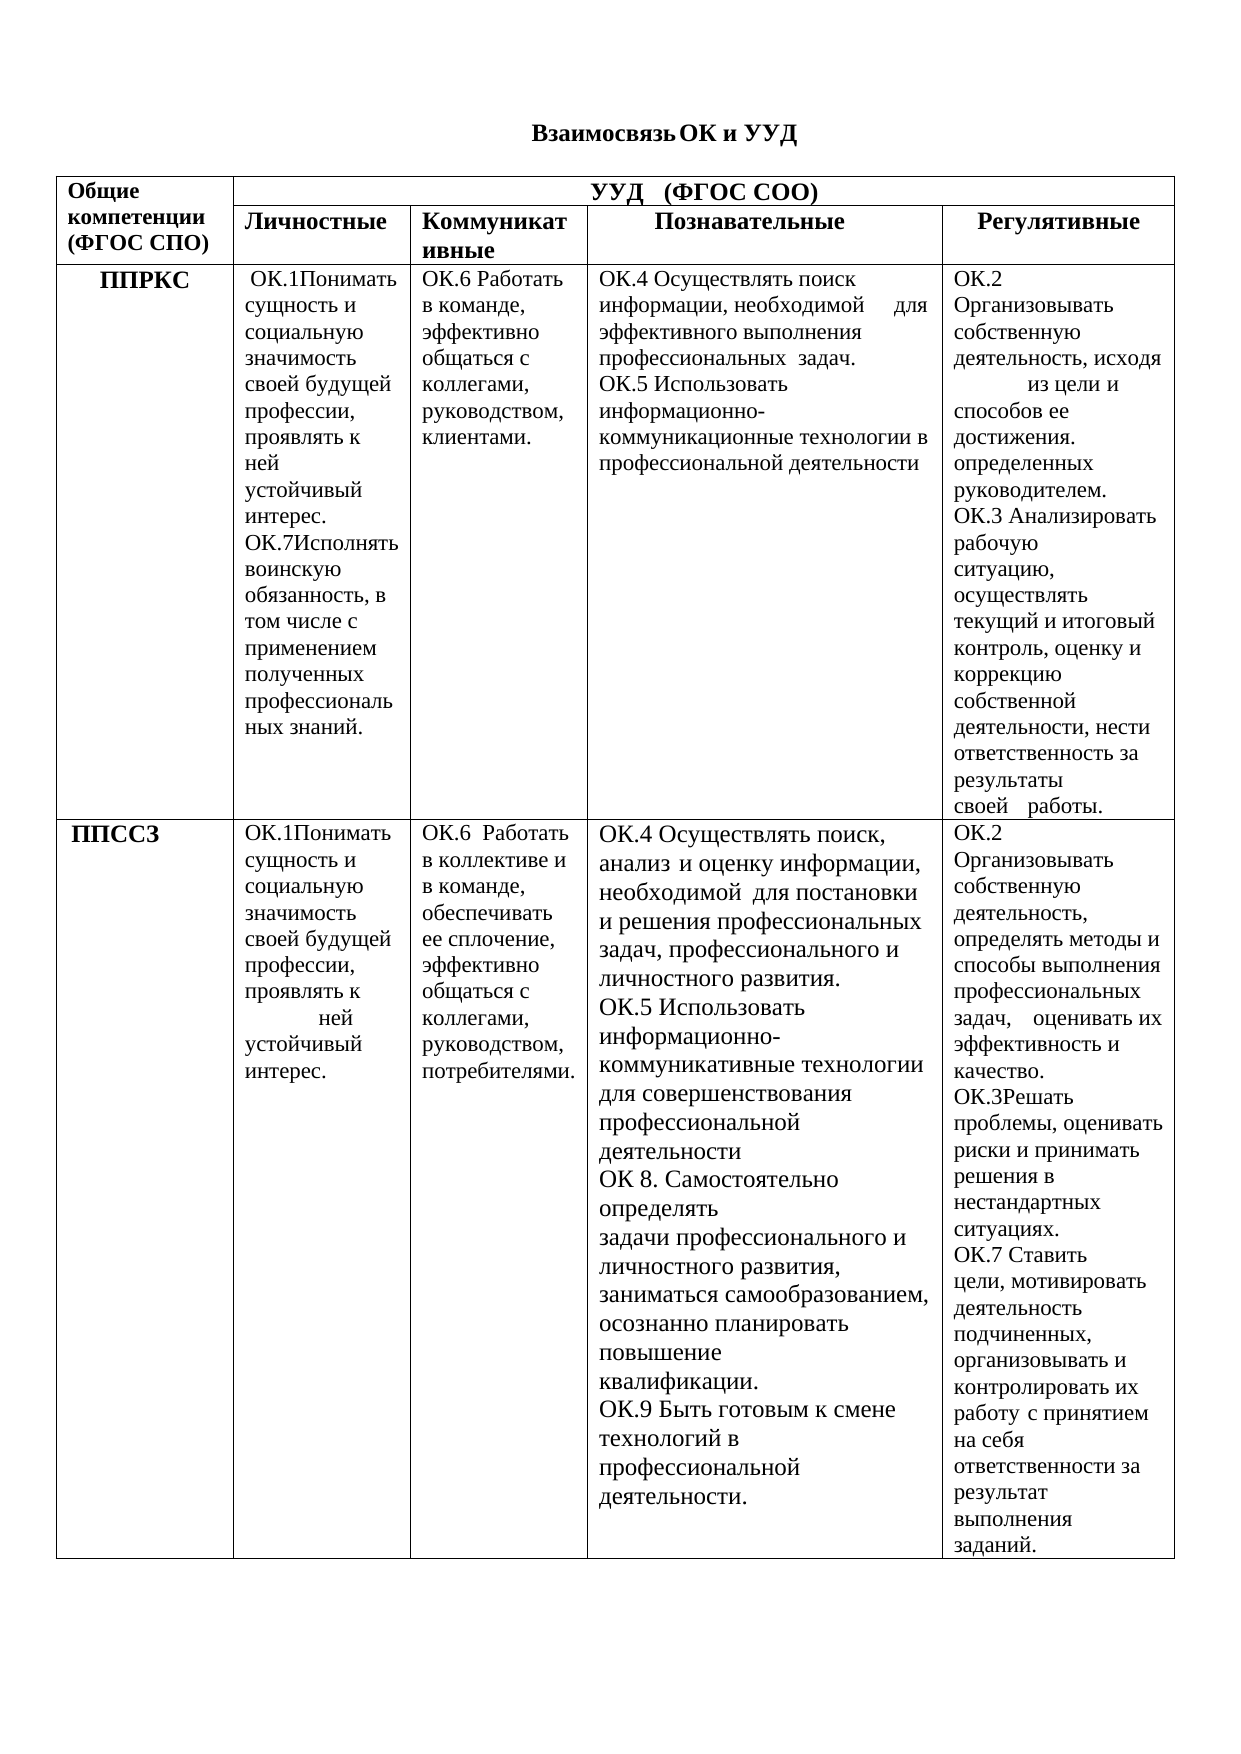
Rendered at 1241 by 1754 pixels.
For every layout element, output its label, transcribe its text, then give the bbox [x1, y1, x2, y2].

table_cell ОК.2 Организовывать собственную деятельность, определять методы и способы выполнения профессиональных задач, оценивать их эффективность и качество. ОК.3Решать проблемы, оценивать риски и принимать решения в нестандартных ситуациях. ОК.7 Ставить цели, мотивировать деятельность подчиненных, организовывать и контролировать их работу с принятием на себя ответственности за результат выполнения заданий. [943, 820, 1174, 1557]
table_cell ОК.4 Осуществлять поиск информации, необходимой для эффективного выполнения профессиональных задач. ОК.5 Использовать информационно-коммуникационные технологии в профессиональной деятельности [588, 265, 942, 818]
table_cell Познавательные [588, 206, 942, 264]
table_cell Коммуникативные [411, 206, 587, 264]
table_header Общие компетенции (ФГОС СПО) [57, 177, 233, 264]
table_cell ОК.1Понимать сущность и социальную значимость своей будущей профессии, проявлять к ней устойчивый интерес. ОК.7Исполнять воинскую обязанность, в том числе с применением полученных профессиональных знаний. [234, 265, 410, 818]
text Взаимосвязь ОК и УУД [177, 118, 1152, 147]
table_cell ОК.6 Работать в команде, эффективно общаться с коллегами, руководством, клиентами. [411, 265, 587, 818]
table_cell ОК.1Понимать сущность и социальную значимость своей будущей профессии, проявлять к ней устойчивый интерес. [234, 820, 410, 1557]
table_cell Личностные [234, 206, 410, 264]
table_cell ППРКС [57, 265, 233, 818]
table_cell Регулятивные [943, 206, 1174, 264]
table_cell ОК.2 Организовывать собственную деятельность, исходя из цели и способов ее достижения. определенных руководителем. ОК.3 Анализировать рабочую ситуацию, осуществлять текущий и итоговый контроль, оценку и коррекцию собственной деятельности, нести ответственность за результаты своей работы. [943, 265, 1174, 818]
table_header УУД (ФГОС СОО) [234, 177, 1174, 205]
table_cell ОК.6 Работать в коллективе и в команде, обеспечивать ее сплочение, эффективно общаться с коллегами, руководством, потребителями. [411, 820, 587, 1557]
table_cell ППССЗ [57, 820, 233, 1557]
table_cell ОК.4 Осуществлять поиск, анализ и оценку информации, необходимой для постановки и решения профессиональных задач, профессионального и личностного развития. ОК.5 Использовать информационно-коммуникативные технологии для совершенствования профессиональной деятельности ОК 8. Самостоятельно определять задачи профессионального и личностного развития, заниматься самообразованием, осознанно планировать повышение квалификации. ОК.9 Быть готовым к смене технологий в профессиональной деятельности. [588, 820, 942, 1557]
